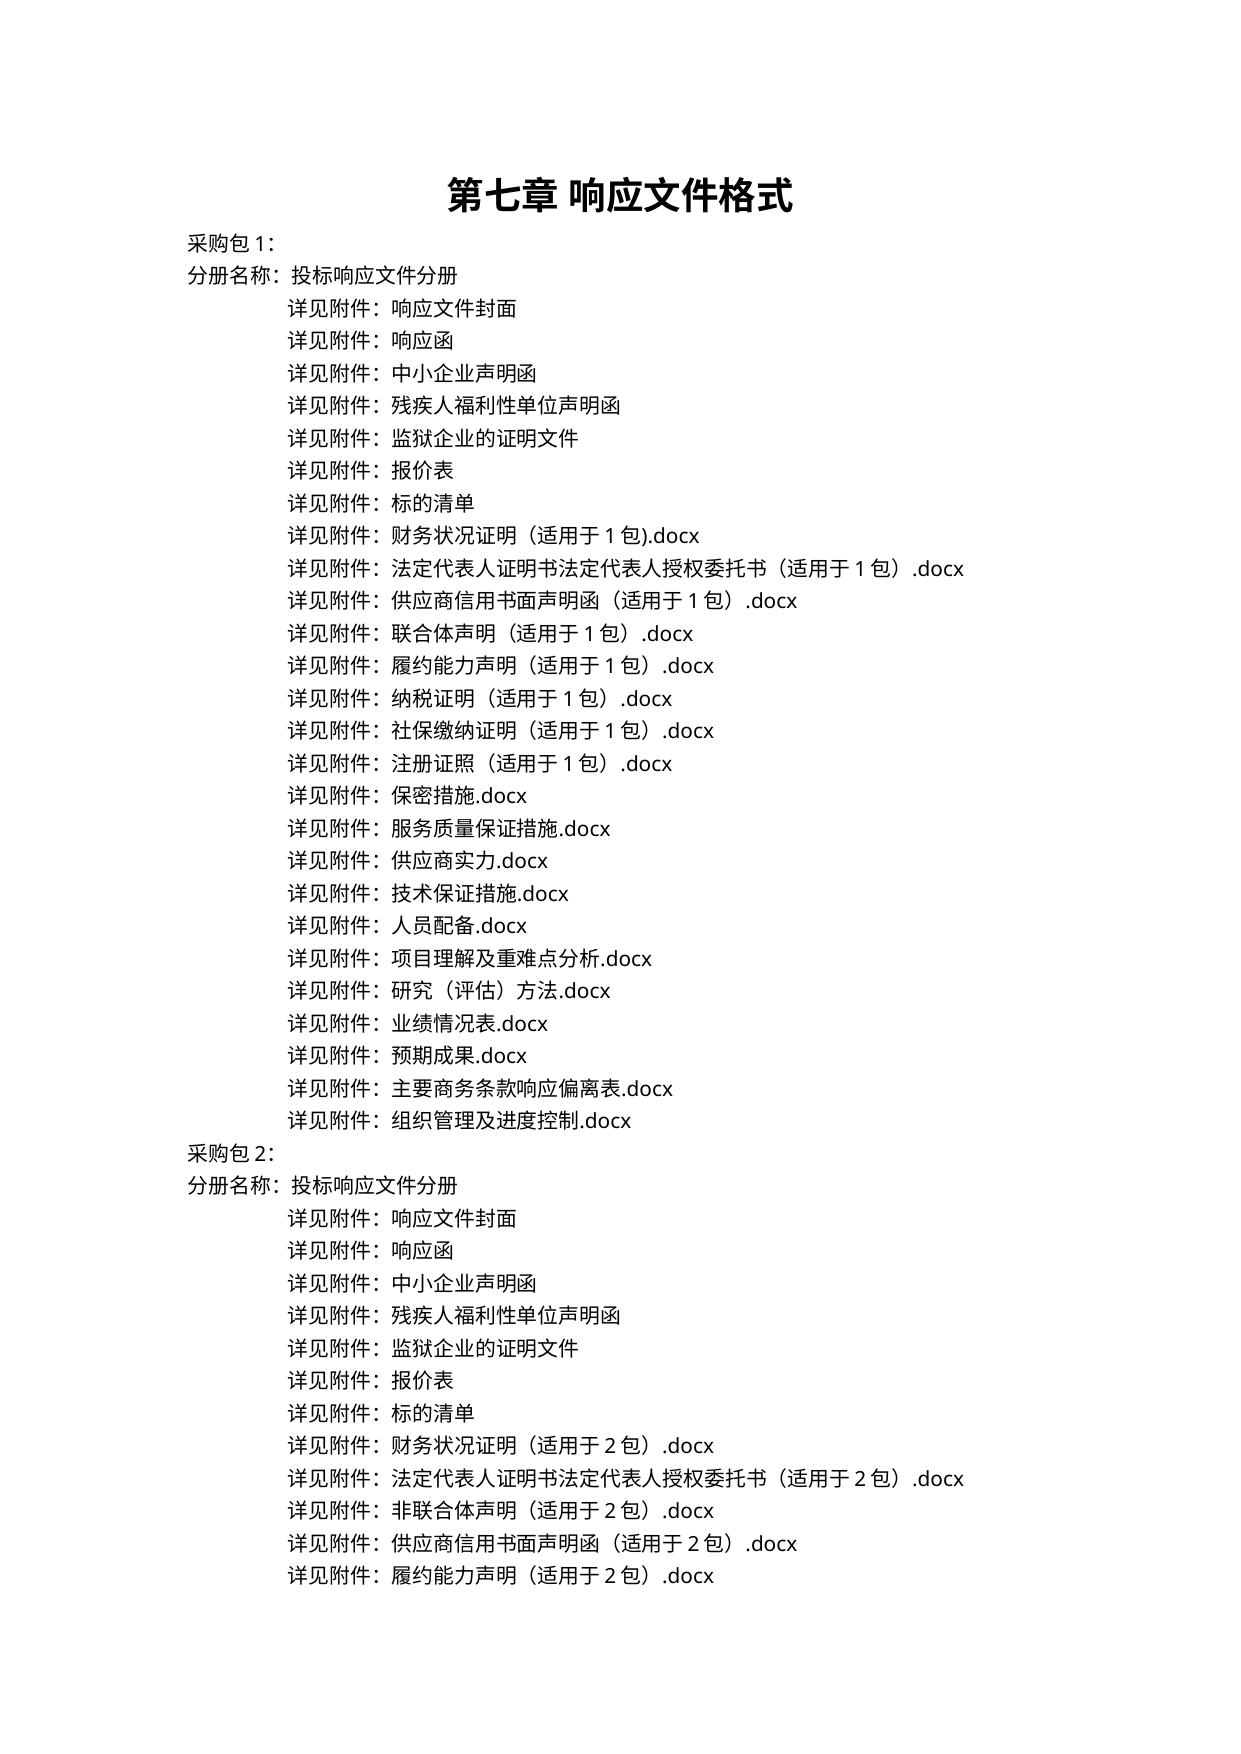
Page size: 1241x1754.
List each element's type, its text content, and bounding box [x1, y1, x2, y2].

text 详见附件：非联合体声明（适用于2包）.docx [187, 1494, 1053, 1527]
text 详见附件：法定代表人证明书法定代表人授权委托书（适用于1包）.docx [187, 552, 1053, 584]
text 详见附件：组织管理及进度控制.docx [187, 1104, 1053, 1137]
text 详见附件：供应商信用书面声明函（适用于2包）.docx [187, 1527, 1053, 1559]
text 详见附件：财务状况证明（适用于1包).docx [187, 519, 1053, 552]
text 详见附件：标的清单 [187, 487, 1053, 519]
text 详见附件：联合体声明（适用于1包）.docx [187, 617, 1053, 649]
text 第七章 响应文件格式 [187, 162, 1053, 227]
text 详见附件：业绩情况表.docx [187, 1007, 1053, 1039]
text 详见附件：保密措施.docx [187, 779, 1053, 812]
text 详见附件：财务状况证明（适用于2包）.docx [187, 1429, 1053, 1462]
text 详见附件：响应函 [187, 1234, 1053, 1267]
text 详见附件：服务质量保证措施.docx [187, 812, 1053, 844]
text 详见附件：供应商信用书面声明函（适用于1包）.docx [187, 584, 1053, 617]
text 详见附件：报价表 [187, 1364, 1053, 1397]
text 详见附件：研究（评估）方法.docx [187, 974, 1053, 1007]
text 详见附件：纳税证明（适用于1包）.docx [187, 682, 1053, 714]
text 详见附件：残疾人福利性单位声明函 [187, 389, 1053, 422]
text 采购包1： [187, 227, 1053, 259]
text 详见附件：响应函 [187, 324, 1053, 357]
text 详见附件：监狱企业的证明文件 [187, 422, 1053, 454]
text 详见附件：法定代表人证明书法定代表人授权委托书（适用于2包）.docx [187, 1462, 1053, 1494]
text 详见附件：注册证照（适用于1包）.docx [187, 747, 1053, 779]
text 详见附件：中小企业声明函 [187, 1267, 1053, 1299]
text 详见附件：响应文件封面 [187, 1202, 1053, 1234]
text 详见附件：主要商务条款响应偏离表.docx [187, 1072, 1053, 1104]
text 详见附件：监狱企业的证明文件 [187, 1332, 1053, 1364]
text 详见附件：中小企业声明函 [187, 357, 1053, 389]
text 详见附件：报价表 [187, 454, 1053, 487]
text 详见附件：供应商实力.docx [187, 844, 1053, 877]
text 详见附件：标的清单 [187, 1397, 1053, 1429]
text 详见附件：残疾人福利性单位声明函 [187, 1299, 1053, 1332]
text 分册名称：投标响应文件分册 [187, 1169, 1053, 1202]
text 采购包2： [187, 1137, 1053, 1169]
text 详见附件：技术保证措施.docx [187, 877, 1053, 909]
text 详见附件：社保缴纳证明（适用于1包）.docx [187, 714, 1053, 747]
text 详见附件：项目理解及重难点分析.docx [187, 942, 1053, 974]
text 详见附件：履约能力声明（适用于2包）.docx [187, 1559, 1053, 1592]
text 详见附件：履约能力声明（适用于1包）.docx [187, 649, 1053, 682]
text 详见附件：预期成果.docx [187, 1039, 1053, 1072]
text 详见附件：人员配备.docx [187, 909, 1053, 942]
text 详见附件：响应文件封面 [187, 292, 1053, 324]
text 分册名称：投标响应文件分册 [187, 259, 1053, 292]
